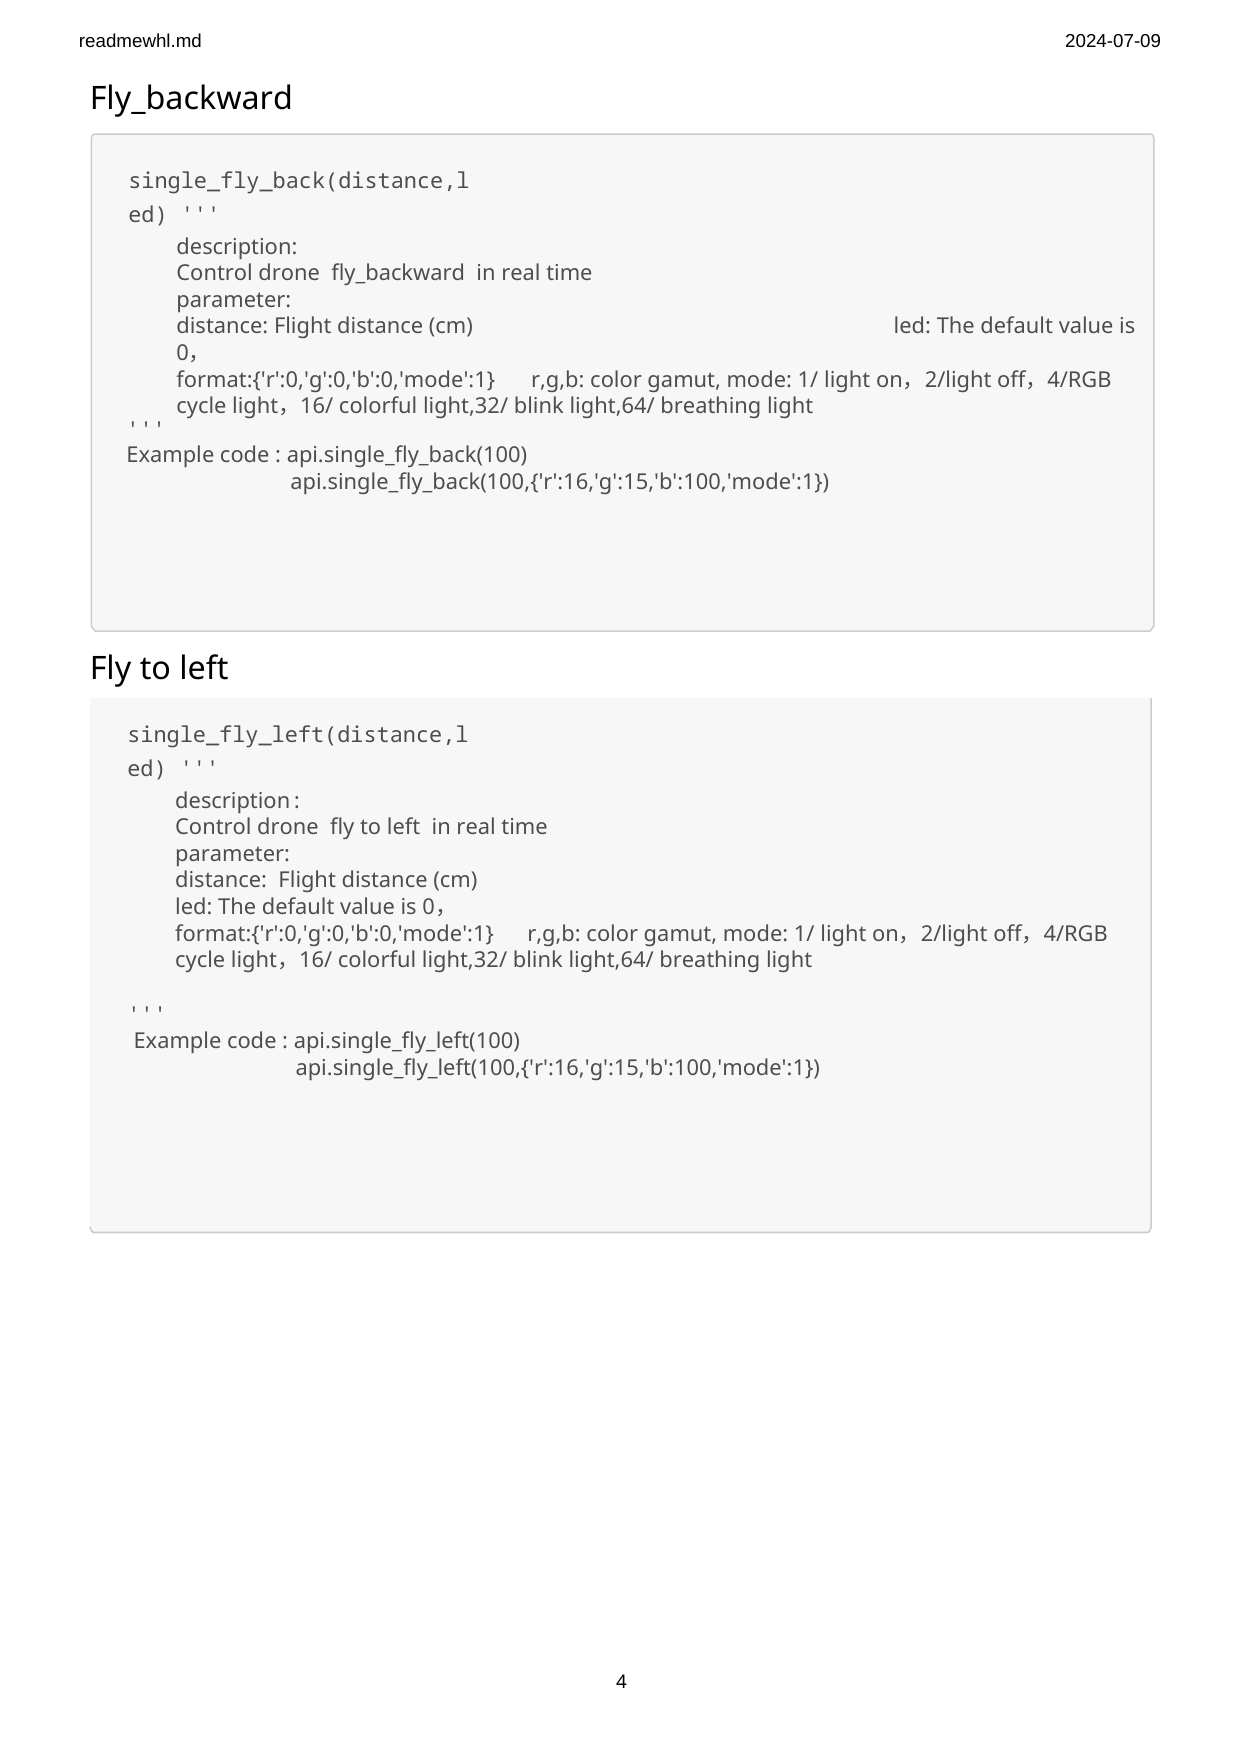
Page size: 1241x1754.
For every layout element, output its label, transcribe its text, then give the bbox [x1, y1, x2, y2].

text Fly to left [89, 645, 1165, 689]
text Fly_backward [89, 75, 1165, 119]
